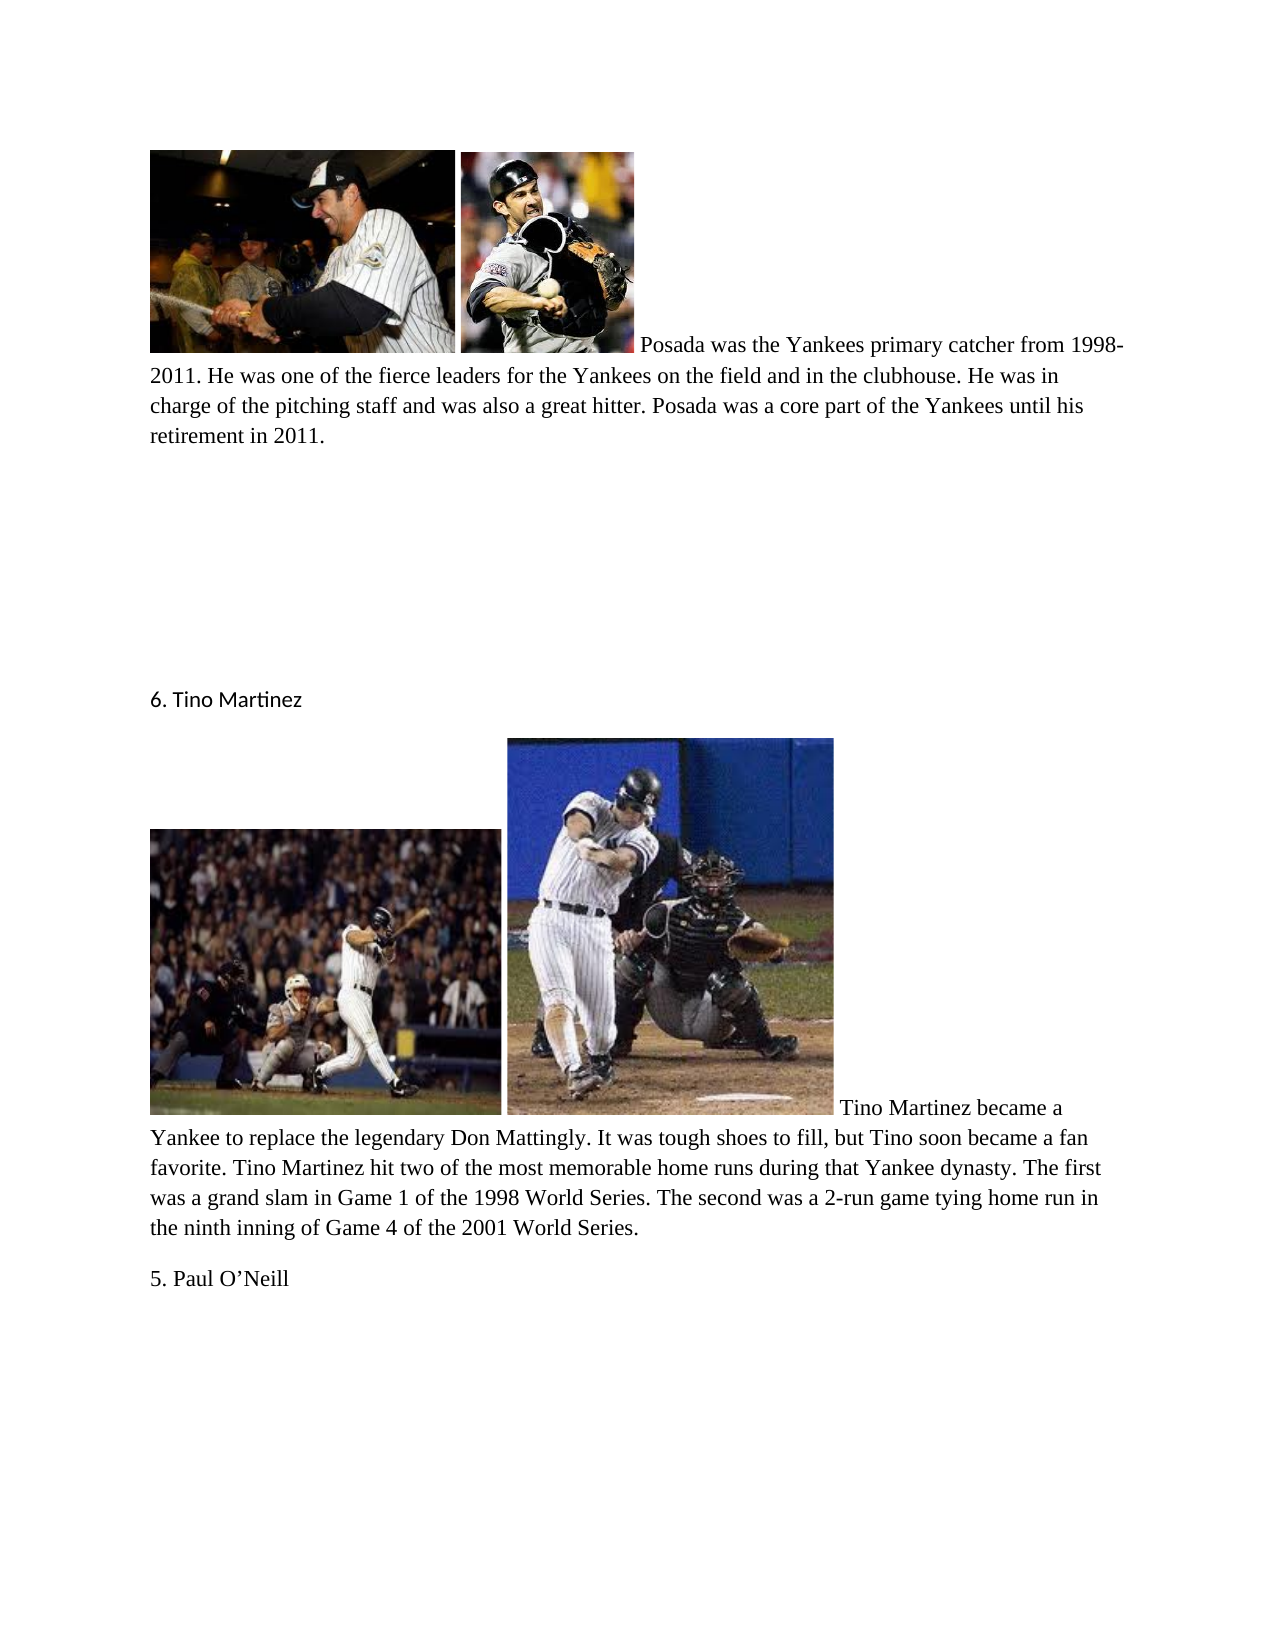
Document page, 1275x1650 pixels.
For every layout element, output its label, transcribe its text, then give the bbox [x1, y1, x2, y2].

text 6. Tino Martinez [150, 685, 1125, 713]
picture [150, 829, 502, 1115]
picture [150, 150, 456, 353]
text 5. Paul O’Neill [150, 1266, 1125, 1292]
picture [460, 152, 635, 353]
picture [507, 738, 834, 1115]
